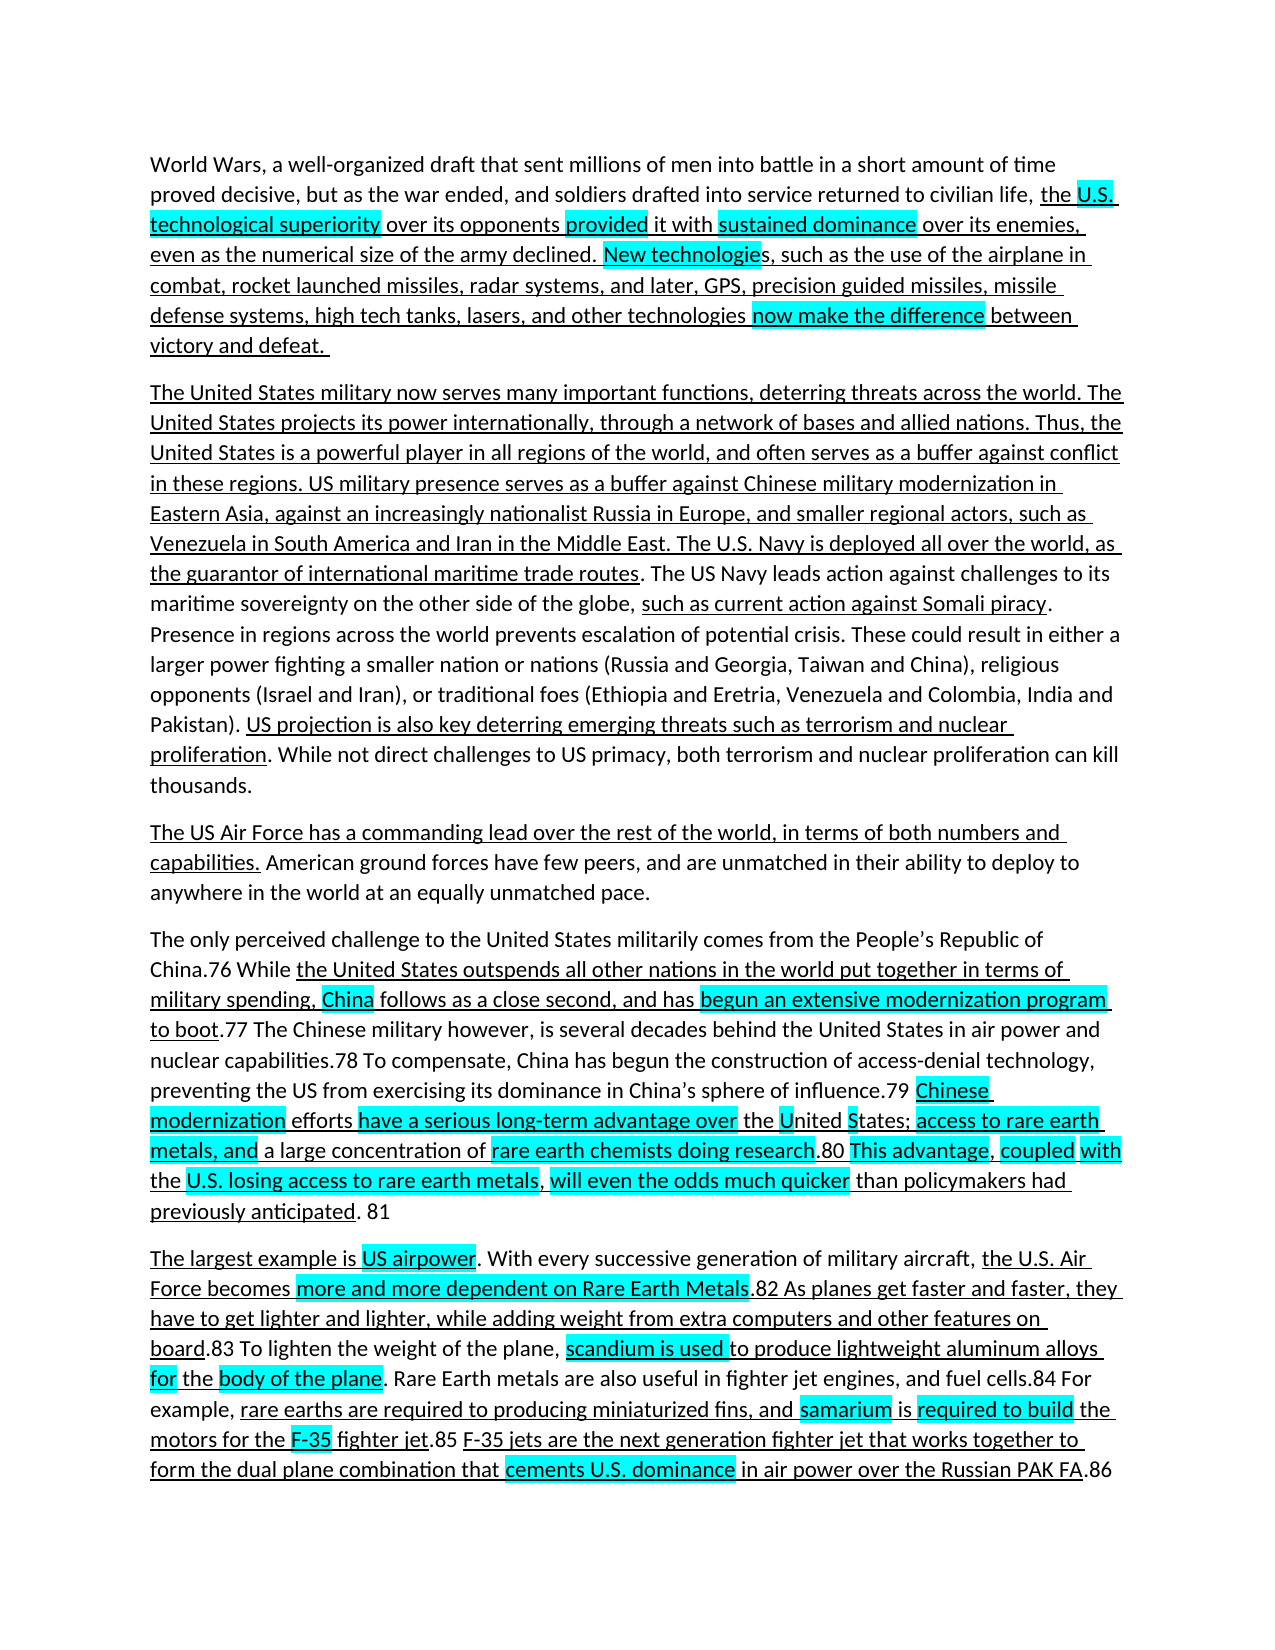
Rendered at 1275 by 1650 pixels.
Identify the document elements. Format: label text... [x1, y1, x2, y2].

text The only perceived challenge to the United States militarily comes from the People’s Republic of China.76 While the United States outspends all other nations in the world put together in terms of military spending, China follows as a close second, and has begun an extensive modernization program to boot.77 The Chinese military however, is several decades behind the United States in air power and nuclear capabilities.78 To compensate, China has begun the construction of access-denial technology, preventing the US from exercising its dominance in China’s sphere of influence.79 Chinese modernization efforts have a serious long-term advantage over the United States; access to rare earth metals, and a large concentration of rare earth chemists doing research.80 This advantage, coupled with the U.S. losing access to rare earth metals, will even the odds much quicker than policymakers had previously anticipated. 81 [150, 925, 1125, 1225]
text The United States military now serves many important functions, deterring threats across the world. The United States projects its power internationally, through a network of bases and allied nations. Thus, the United States is a powerful player in all regions of the world, and often serves as a buffer against conflict in these regions. US military presence serves as a buffer against Chinese military modernization in Eastern Asia, against an increasingly nationalist Russia in Europe, and smaller regional actors, such as Venezuela in South America and Iran in the Middle East. The U.S. Navy is deployed all over the world, as the guarantor of international maritime trade routes. The US Navy leads action against challenges to its maritime sovereignty on the other side of the globe, such as current action against Somali piracy. Presence in regions across the world prevents escalation of potential crisis. These could result in either a larger power fighting a smaller nation or nations (Russia and Georgia, Taiwan and China), religious opponents (Israel and Iran), or traditional foes (Ethiopia and Eretria, Venezuela and Colombia, India and Pakistan). US projection is also key deterring emerging threats such as terrorism and nuclear proliferation. While not direct challenges to US primacy, both terrorism and nuclear proliferation can kill thousands. [150, 378, 1125, 799]
text The US Air Force has a commanding lead over the rest of the world, in terms of both numbers and capabilities. American ground forces have few peers, and are unmatched in their ability to deploy to anywhere in the world at an equally unmatched pace. [150, 818, 1125, 906]
text The largest example is US airpower. With every successive generation of military aircraft, the U.S. Air Force becomes more and more dependent on Rare Earth Metals.82 As planes get faster and faster, they have to get lighter and lighter, while adding weight from extra computers and other features on board.83 To lighten the weight of the plane, scandium is used to produce lightweight aluminum alloys for the body of the plane. Rare Earth metals are also useful in fighter jet engines, and fuel cells.84 For example, rare earths are required to producing miniaturized fins, and samarium is required to build the motors for the F-35 fighter jet.85 F-35 jets are the next generation fighter jet that works together to form the dual plane combination that cements U.S. dominance in air power over the Russian PAK FA.86 [150, 1244, 1125, 1483]
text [150, 150, 1125, 359]
